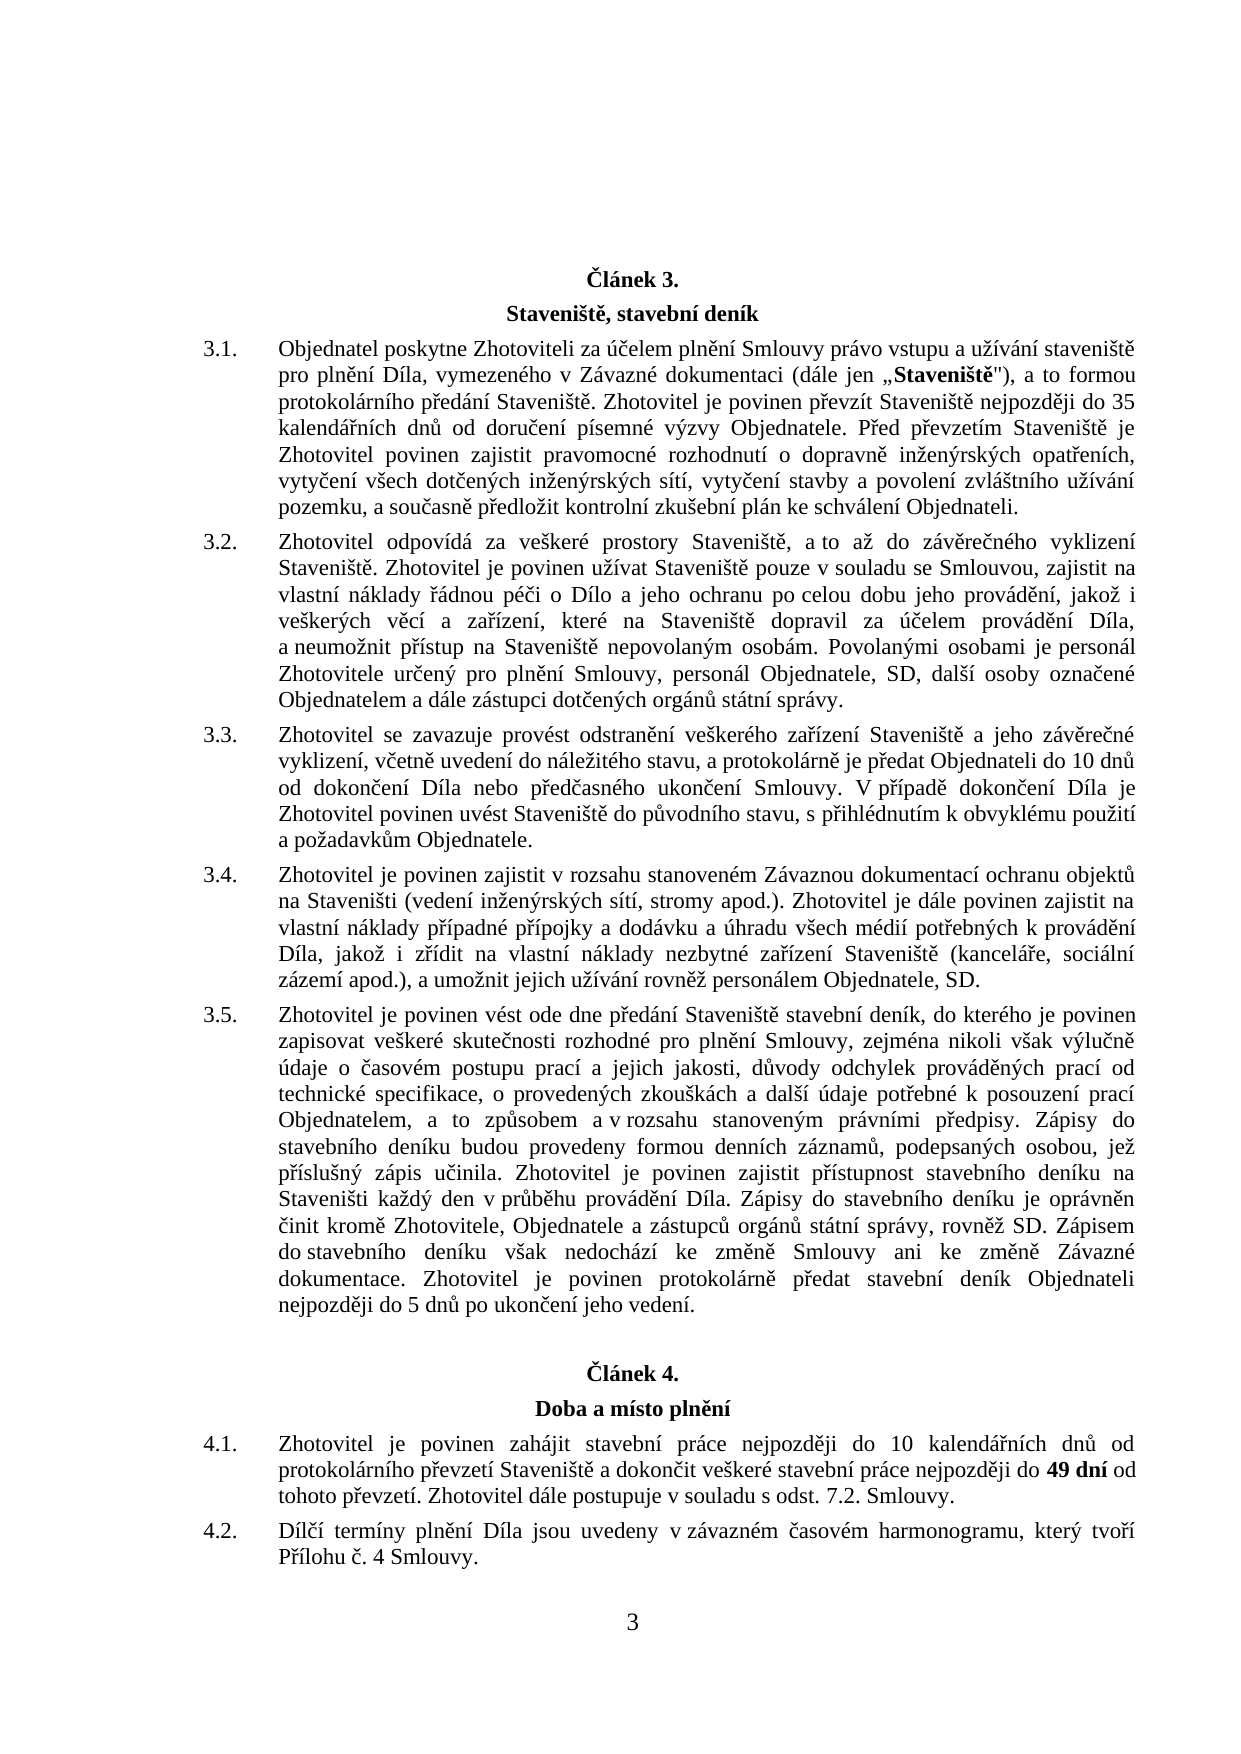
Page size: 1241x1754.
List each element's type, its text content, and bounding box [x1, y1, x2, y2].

list Zhotovitel odpovídá za veškeré prostory Staveniště, a to až do závěrečného vyklizení Staveniště. Zhotovitel je povinen užívat Staveniště pouze v souladu se Smlouvou, zajistit na vlastní náklady řádnou péči o Dílo a jeho ochranu po celou dobu jeho provádění, jakož i veškerých věcí a zařízení, které na Staveniště dopravil za účelem provádění Díla, a neumožnit přístup na Staveniště nepovolaným osobám. Povolanými osobami je personál Zhotovitele určený pro plnění Smlouvy, personál Objednatele, SD, další osoby označené Objednatelem a dále zástupci dotčených orgánů státní správy. [203, 528, 1136, 712]
list Objednatel poskytne Zhotoviteli za účelem plnění Smlouvy právo vstupu a užívání staveniště pro plnění Díla, vymezeného v Závazné dokumentaci (dále jen „Staveniště"), a to formou protokolárního předání Staveniště. Zhotovitel je povinen převzít Staveniště nejpozději do 35 kalendářních dnů od doručení písemné výzvy Objednatele. Před převzetím Staveniště je Zhotovitel povinen zajistit pravomocné rozhodnutí o dopravně inženýrských opatřeních, vytyčení všech dotčených inženýrských sítí, vytyčení stavby a povolení zvláštního užívání pozemku, a současně předložit kontrolní zkušební plán ke schválení Objednateli. [203, 335, 1136, 520]
text Doba a místo plnění [129, 1395, 1136, 1421]
list Dílčí termíny plnění Díla jsou uvedeny v závazném časovém harmonogramu, který tvoří Přílohu č. 4 Smlouvy. [203, 1517, 1136, 1570]
list Zhotovitel se zavazuje provést odstranění veškerého zařízení Staveniště a jeho závěrečné vyklizení, včetně uvedení do náležitého stavu, a protokolárně je předat Objednateli do 10 dnů od dokončení Díla nebo předčasného ukončení Smlouvy. V případě dokončení Díla je Zhotovitel povinen uvést Staveniště do původního stavu, s přihlédnutím k obvyklému použití a požadavkům Objednatele. [203, 721, 1136, 853]
text Zhotovitel je povinen vést ode dne předání Staveniště stavební deník, do kterého je povinen zapisovat veškeré skutečnosti rozhodné pro plnění Smlouvy, zejména nikoli však výlučně údaje o časovém postupu prací a jejich jakosti, důvody odchylek prováděných prací od technické specifikace, o provedených zkouškách a další údaje potřebné k posouzení prací Objednatelem, a to způsobem a v rozsahu stanoveným právními předpisy. Zápisy do stavebního deníku budou provedeny formou denních záznamů, podepsaných osobou, jež příslušný zápis učinila. Zhotovitel je povinen zajistit přístupnost stavebního deníku na Staveništi každý den v průběhu provádění Díla. Zápisy do stavebního deníku je oprávněn činit kromě Zhotovitele, Objednatele a zástupců orgánů státní správy, rovněž SD. Zápisem do stavebního deníku však nedochází ke změně Smlouvy ani ke změně Závazné dokumentace. Zhotovitel je povinen protokolárně předat stavební deník Objednateli nejpozději do 5 dnů po ukončení jeho vedení. [203, 1001, 1136, 1317]
text Zhotovitel je povinen zajistit v rozsahu stanoveném Závaznou dokumentací ochranu objektů na Staveništi (vedení inženýrských sítí, stromy apod.). Zhotovitel je dále povinen zajistit na vlastní náklady případné přípojky a dodávku a úhradu všech médií potřebných k provádění Díla, jakož i zřídit na vlastní náklady nezbytné zařízení Staveniště (kanceláře, sociální zázemí apod.), a umožnit jejich užívání rovněž personálem Objednatele, SD. [203, 861, 1136, 993]
text Staveniště, stavební deník [129, 301, 1136, 327]
list Zhotovitel je povinen zahájit stavební práce nejpozději do 10 kalendářních dnů od protokolárního převzetí Staveniště a dokončit veškeré stavební práce nejpozději do 49 dní od tohoto převzetí. Zhotovitel dále postupuje v souladu s odst. 7.2. Smlouvy. [203, 1430, 1136, 1509]
